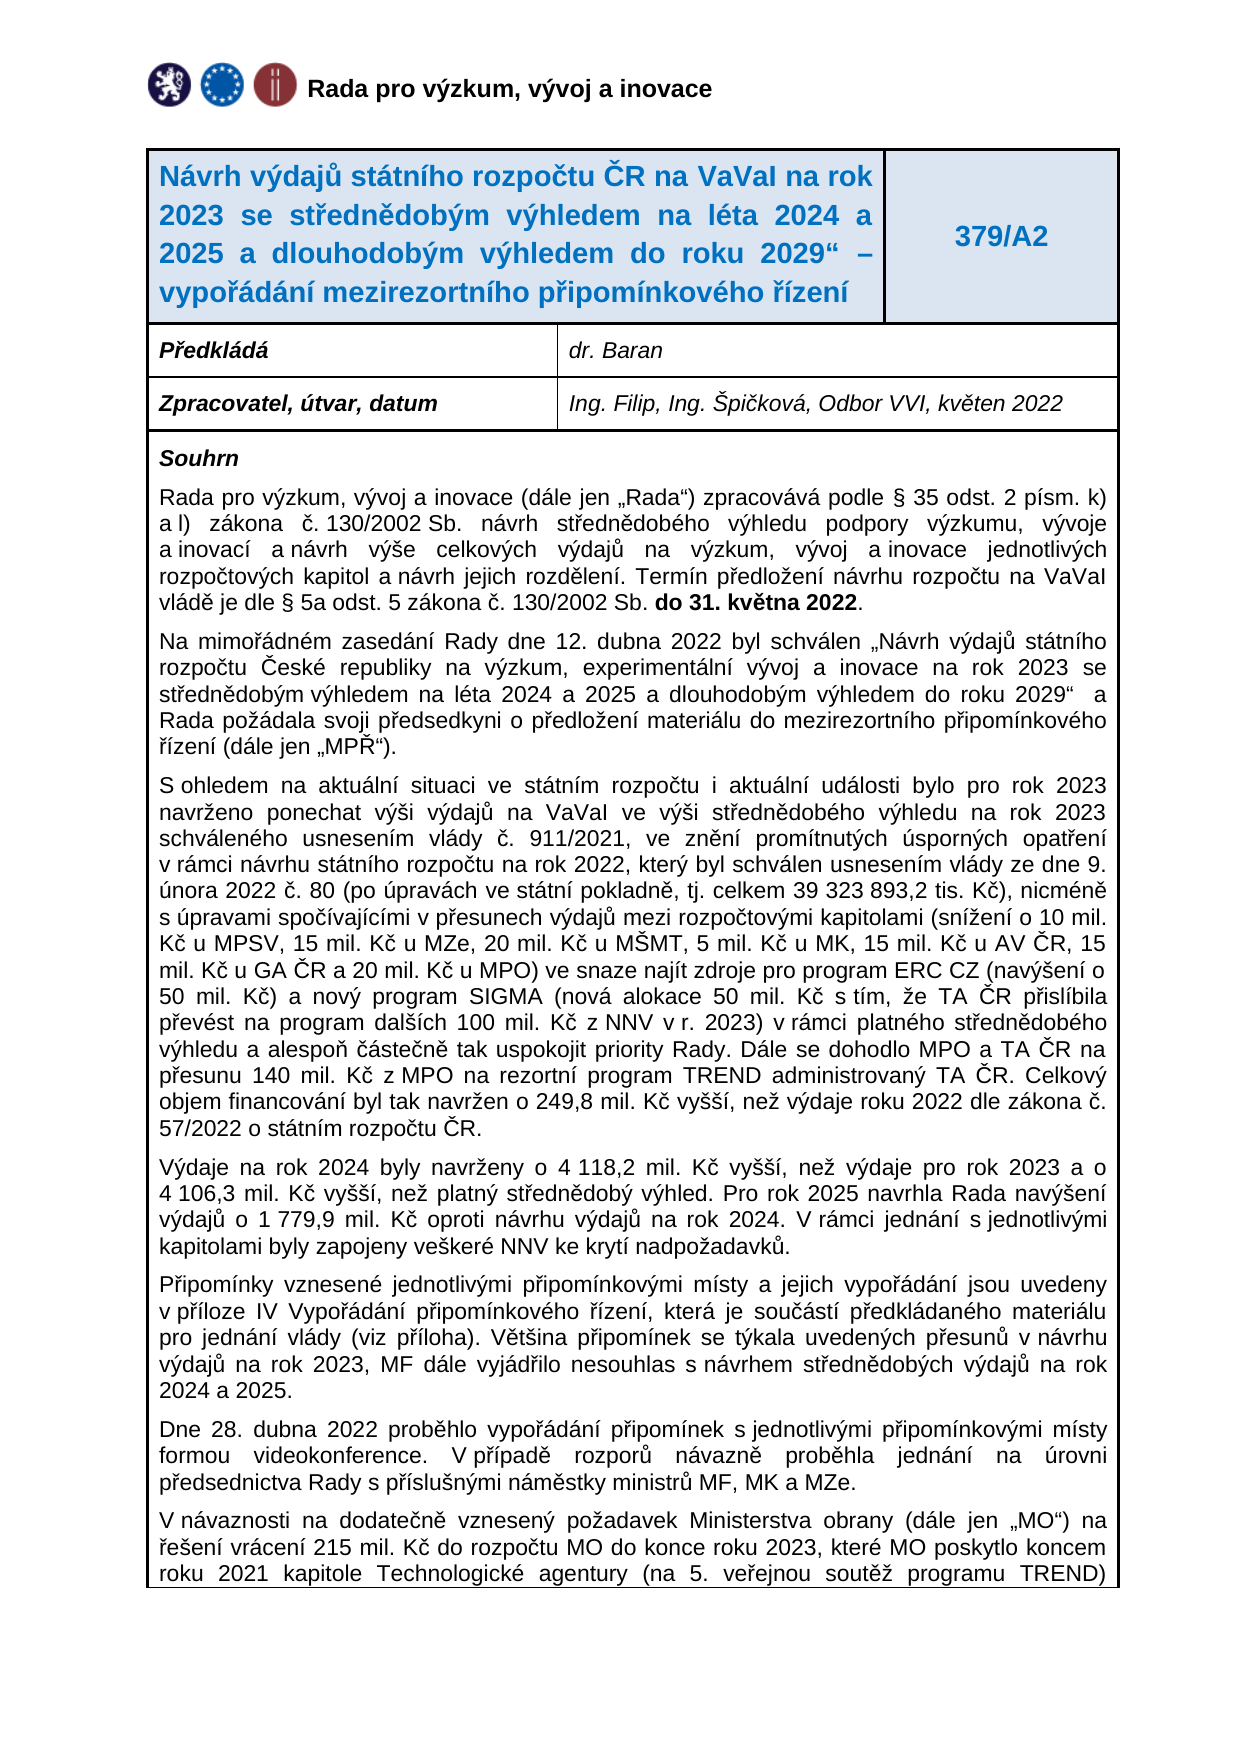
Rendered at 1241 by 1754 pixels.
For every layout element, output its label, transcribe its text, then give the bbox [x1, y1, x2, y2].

table_cell dr. Baran [558, 325, 1117, 376]
table_header 379/A2 [886, 151, 1117, 322]
table_cell Ing. Filip, Ing. Špičková, Odbor VVI, květen 2022 [558, 378, 1117, 429]
picture [147, 62, 298, 108]
table_header Návrh výdajů státního rozpočtu ČR na VaVaI na rok 2023 se střednědobým výhledem na léta 2024 a 2025 a dlouhodobým výhledem do roku 2029“ – vypořádání mezirezortního připomínkového řízení [149, 151, 883, 322]
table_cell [149, 432, 1117, 1586]
table_cell Zpracovatel, útvar, datum [149, 378, 557, 429]
table_cell Předkládá [149, 325, 557, 376]
